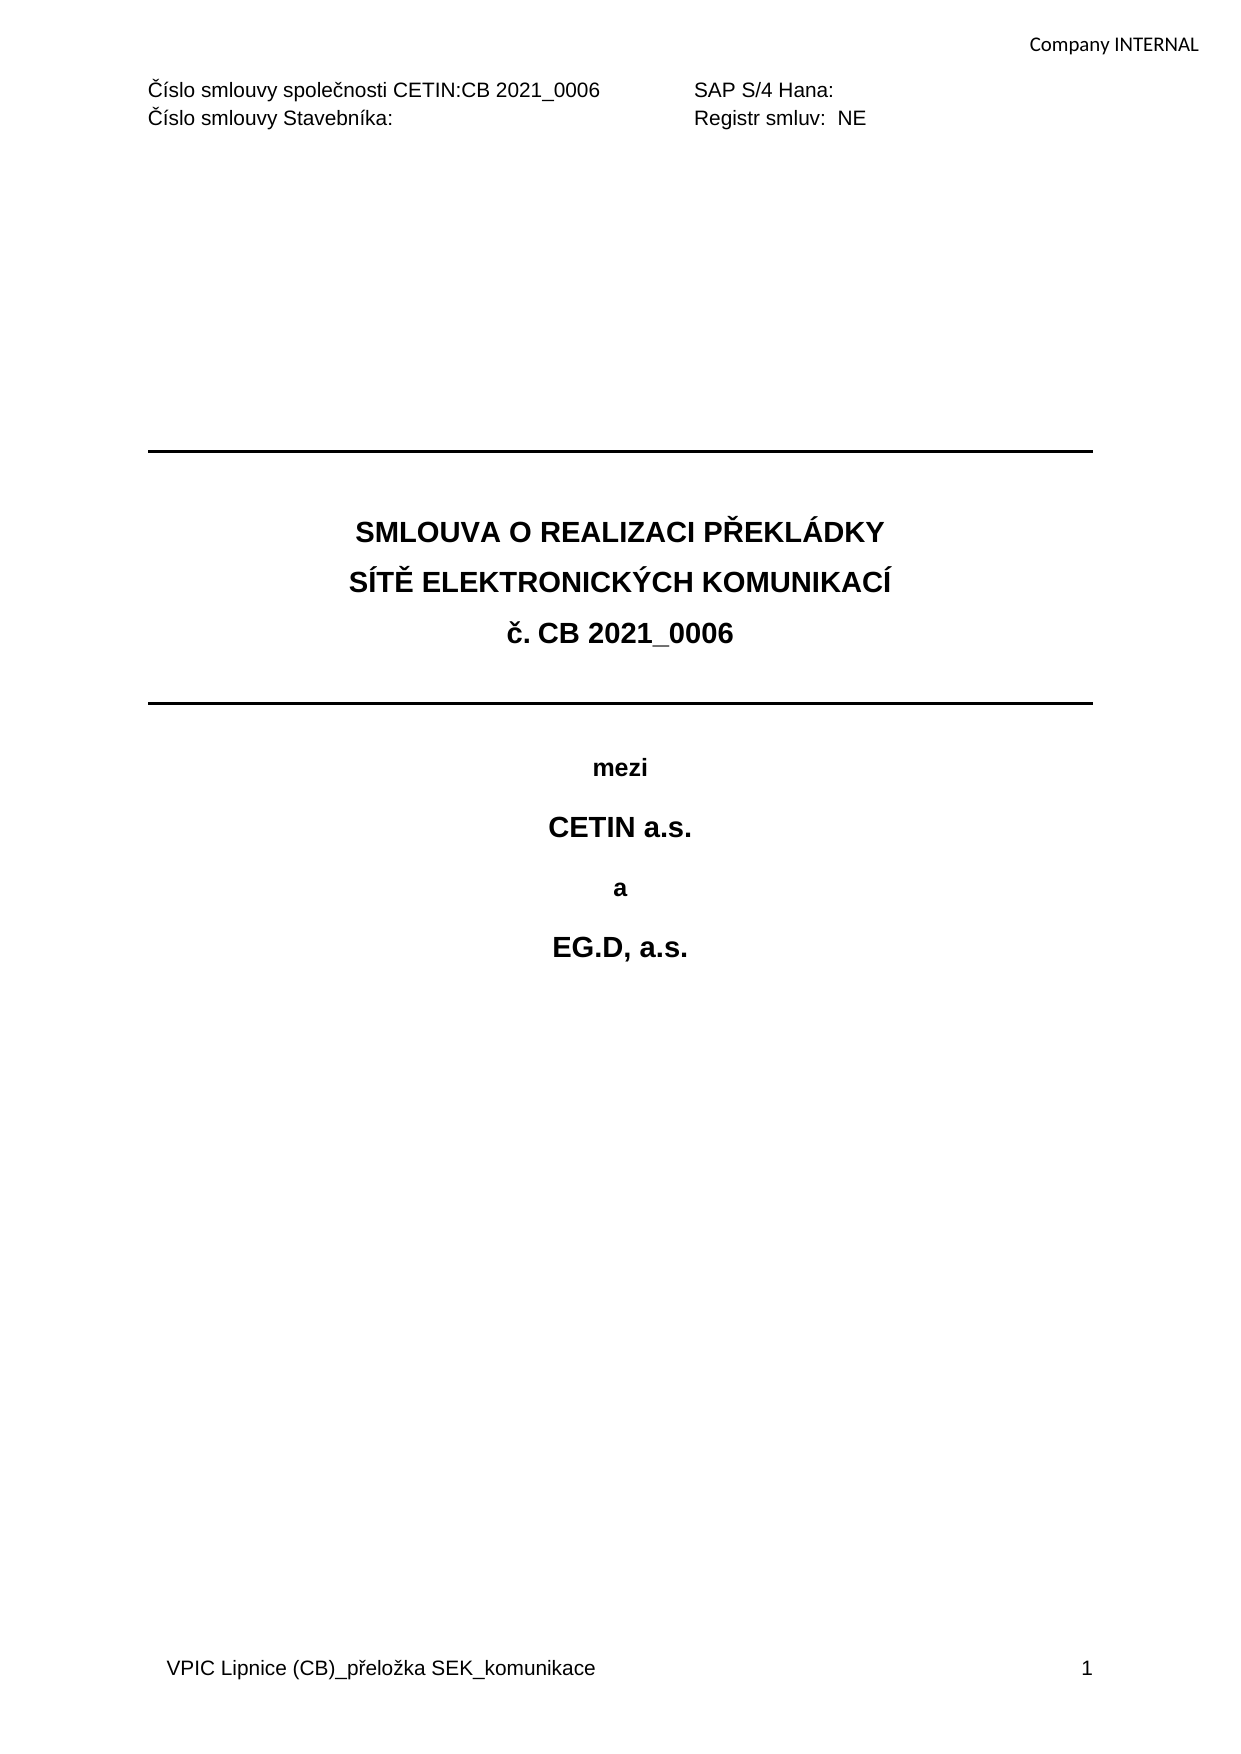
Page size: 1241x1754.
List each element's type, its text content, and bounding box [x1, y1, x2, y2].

text a [148, 873, 1093, 901]
text mezi [148, 753, 1093, 782]
text CETIN a.s. [148, 810, 1093, 844]
text SMLOUVA O REALIZACI PŘEKLÁDKY [148, 515, 1093, 549]
text č. CB 2021_0006 [148, 616, 1093, 649]
text EG.D, a.s. [148, 930, 1093, 964]
text SÍTĚ ELEKTRONICKÝCH KOMUNIKACÍ [148, 566, 1093, 599]
